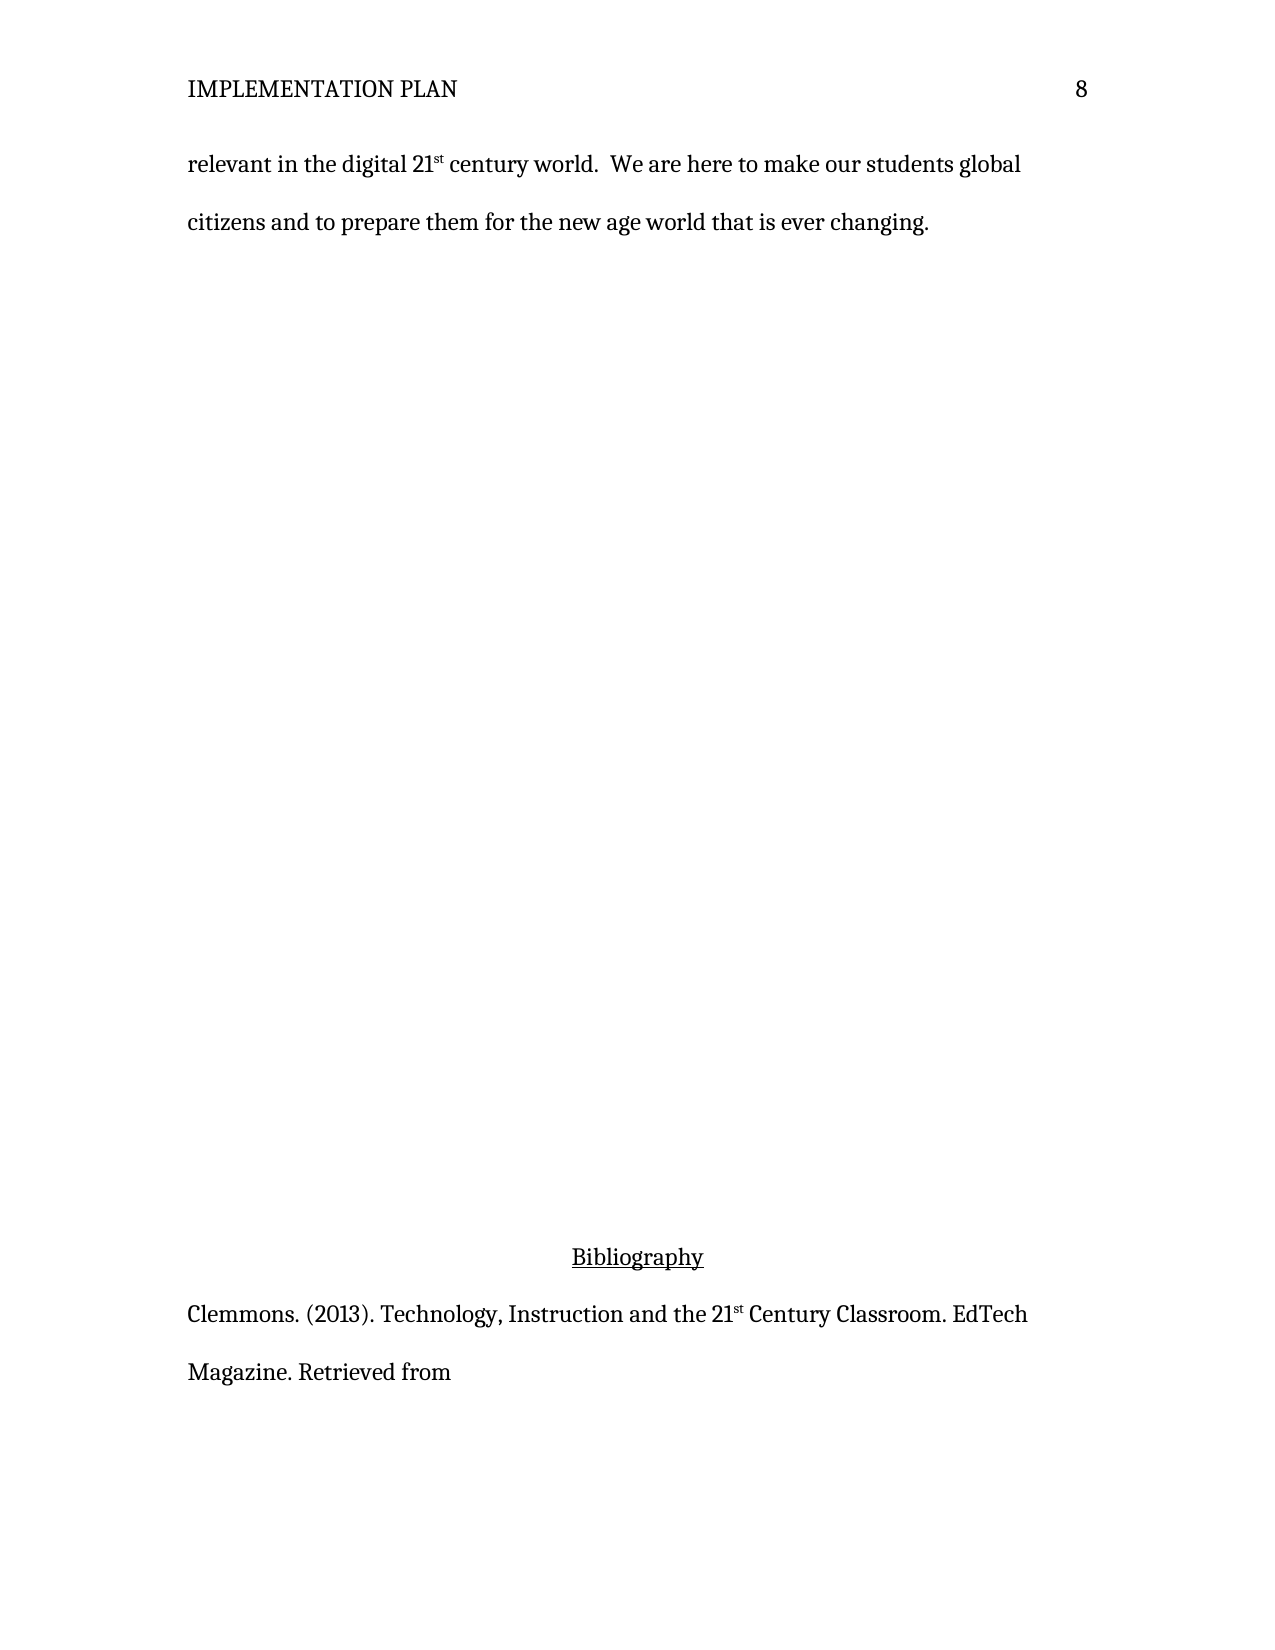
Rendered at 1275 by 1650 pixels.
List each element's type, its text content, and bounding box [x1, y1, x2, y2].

text Bibliography [187, 1242, 1087, 1271]
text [187, 150, 1087, 236]
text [187, 1300, 1087, 1386]
